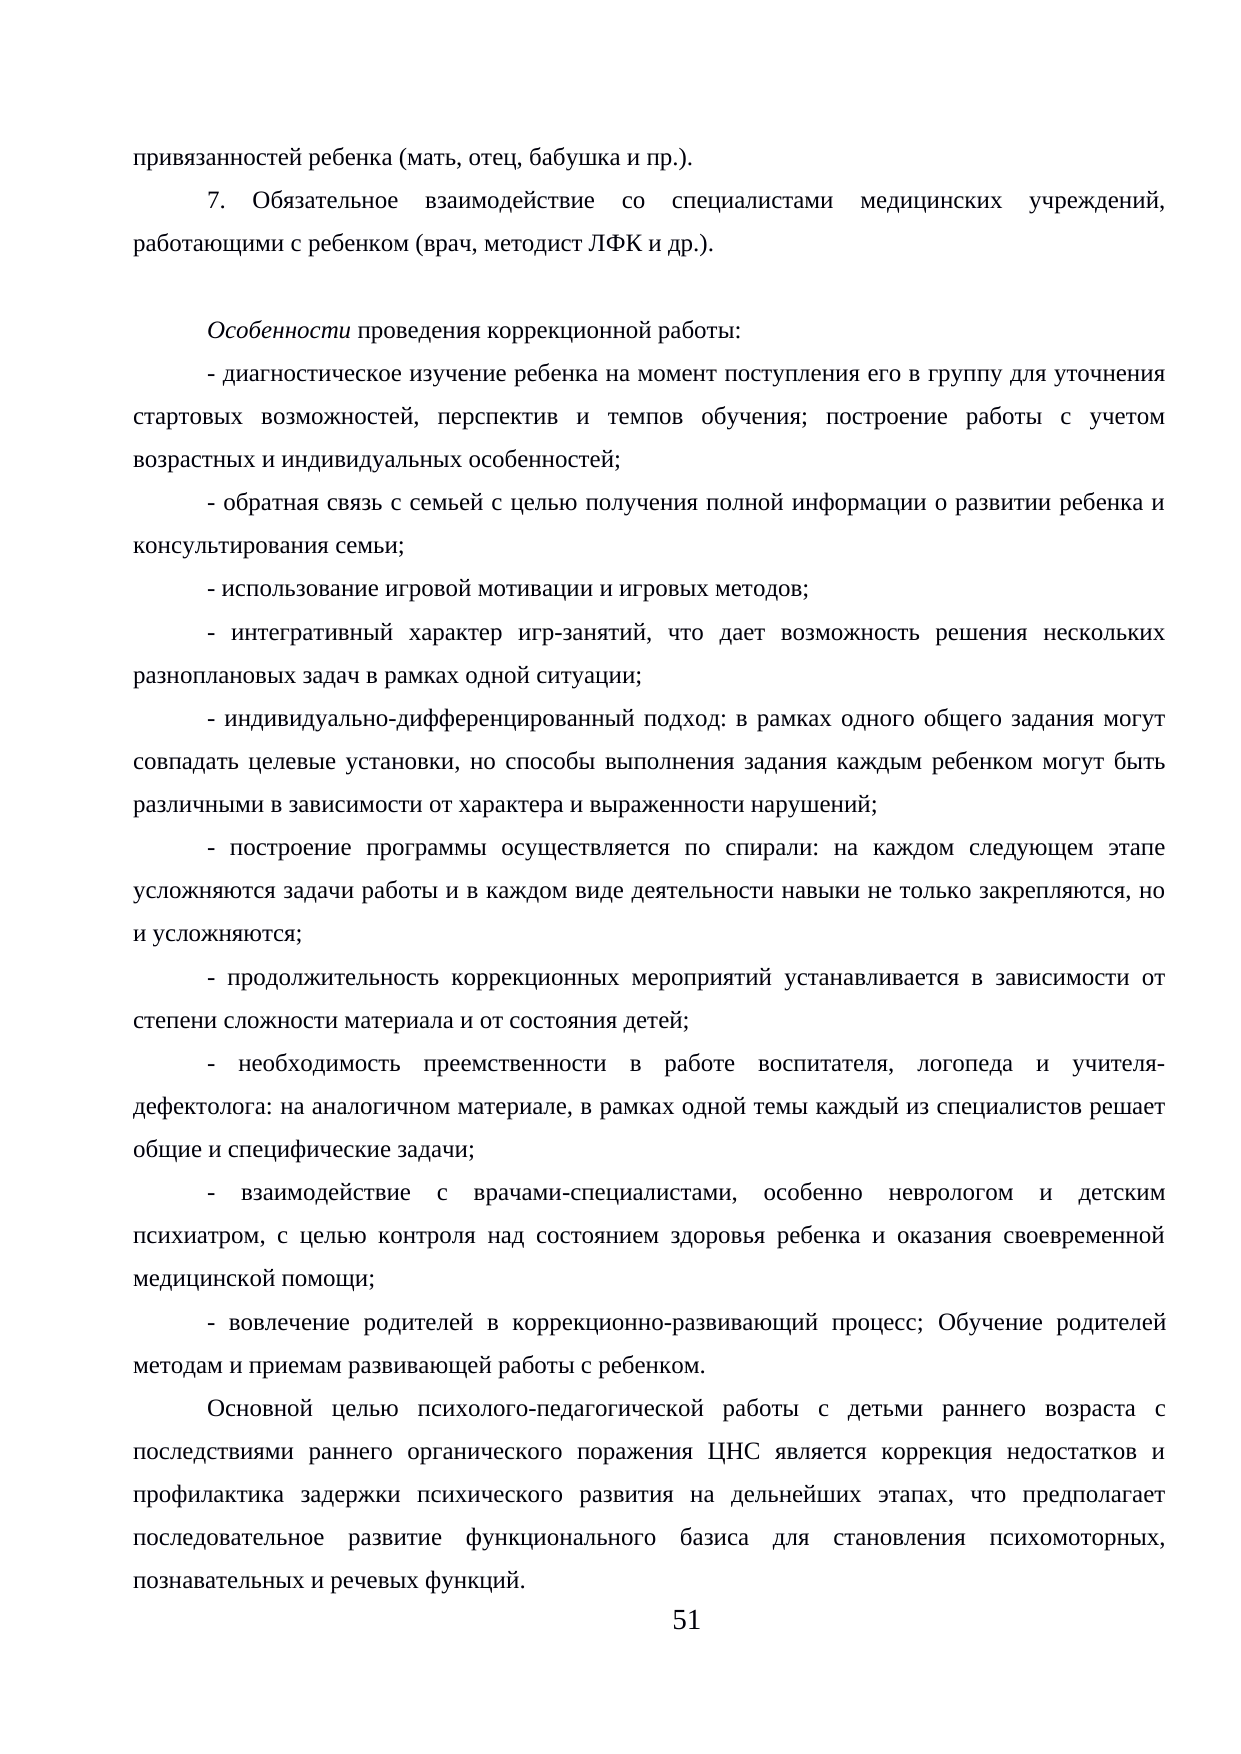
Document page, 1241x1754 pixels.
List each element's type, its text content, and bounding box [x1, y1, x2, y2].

text - обратная связь с семьей с целью получения полной информации о развитии ребенка и консультирования семьи; [133, 487, 1166, 559]
text - индивидуально-дифференцированный подход: в рамках одного общего задания могут совпадать целевые установки, но способы выполнения задания каждым ребенком могут быть различными в зависимости от характера и выраженности нарушений; [133, 703, 1166, 818]
text Основной целью психолого-педагогической работы с детьми раннего возраста с последствиями раннего органического поражения ЦНС является коррекция недостатков и профилактика задержки психического развития на дельнейших этапах, что предполагает последовательное развитие функционального базиса для становления психомоторных, познавательных и речевых функций. [133, 1393, 1166, 1594]
text - диагностическое изучение ребенка на момент поступления его в группу для уточнения стартовых возможностей, перспектив и темпов обучения; построение работы с учетом возрастных и индивидуальных особенностей; [133, 358, 1166, 473]
text - использование игровой мотивации и игровых методов; [133, 573, 1166, 602]
text - построение программы осуществляется по спирали: на каждом следующем этапе усложняются задачи работы и в каждом виде деятельности навыки не только закрепляются, но и усложняются; [133, 832, 1166, 947]
text - необходимость преемственности в работе воспитателя, логопеда и учителя-дефектолога: на аналогичном материале, в рамках одной темы каждый из специалистов решает общие и специфические задачи; [133, 1048, 1166, 1163]
text - продолжительность коррекционных мероприятий устанавливается в зависимости от степени сложности материала и от состояния детей; [133, 962, 1166, 1033]
text - взаимодействие с врачами-специалистами, особенно неврологом и детским психиатром, с целью контроля над состоянием здоровья ребенка и оказания своевременной медицинской помощи; [133, 1177, 1166, 1292]
text 7. Обязательное взаимодействие со специалистами медицинских учреждений, работающими с ребенком (врач, методист ЛФК и др.). [133, 185, 1166, 257]
text Особенности проведения коррекционной работы: [133, 315, 1166, 343]
text - интегративный характер игр-занятий, что дает возможность решения нескольких разноплановых задач в рамках одной ситуации; [133, 617, 1166, 688]
text - вовлечение родителей в коррекционно-развивающий процесс; Обучение родителей методам и приемам развивающей работы с ребенком. [133, 1307, 1166, 1378]
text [133, 142, 1166, 171]
